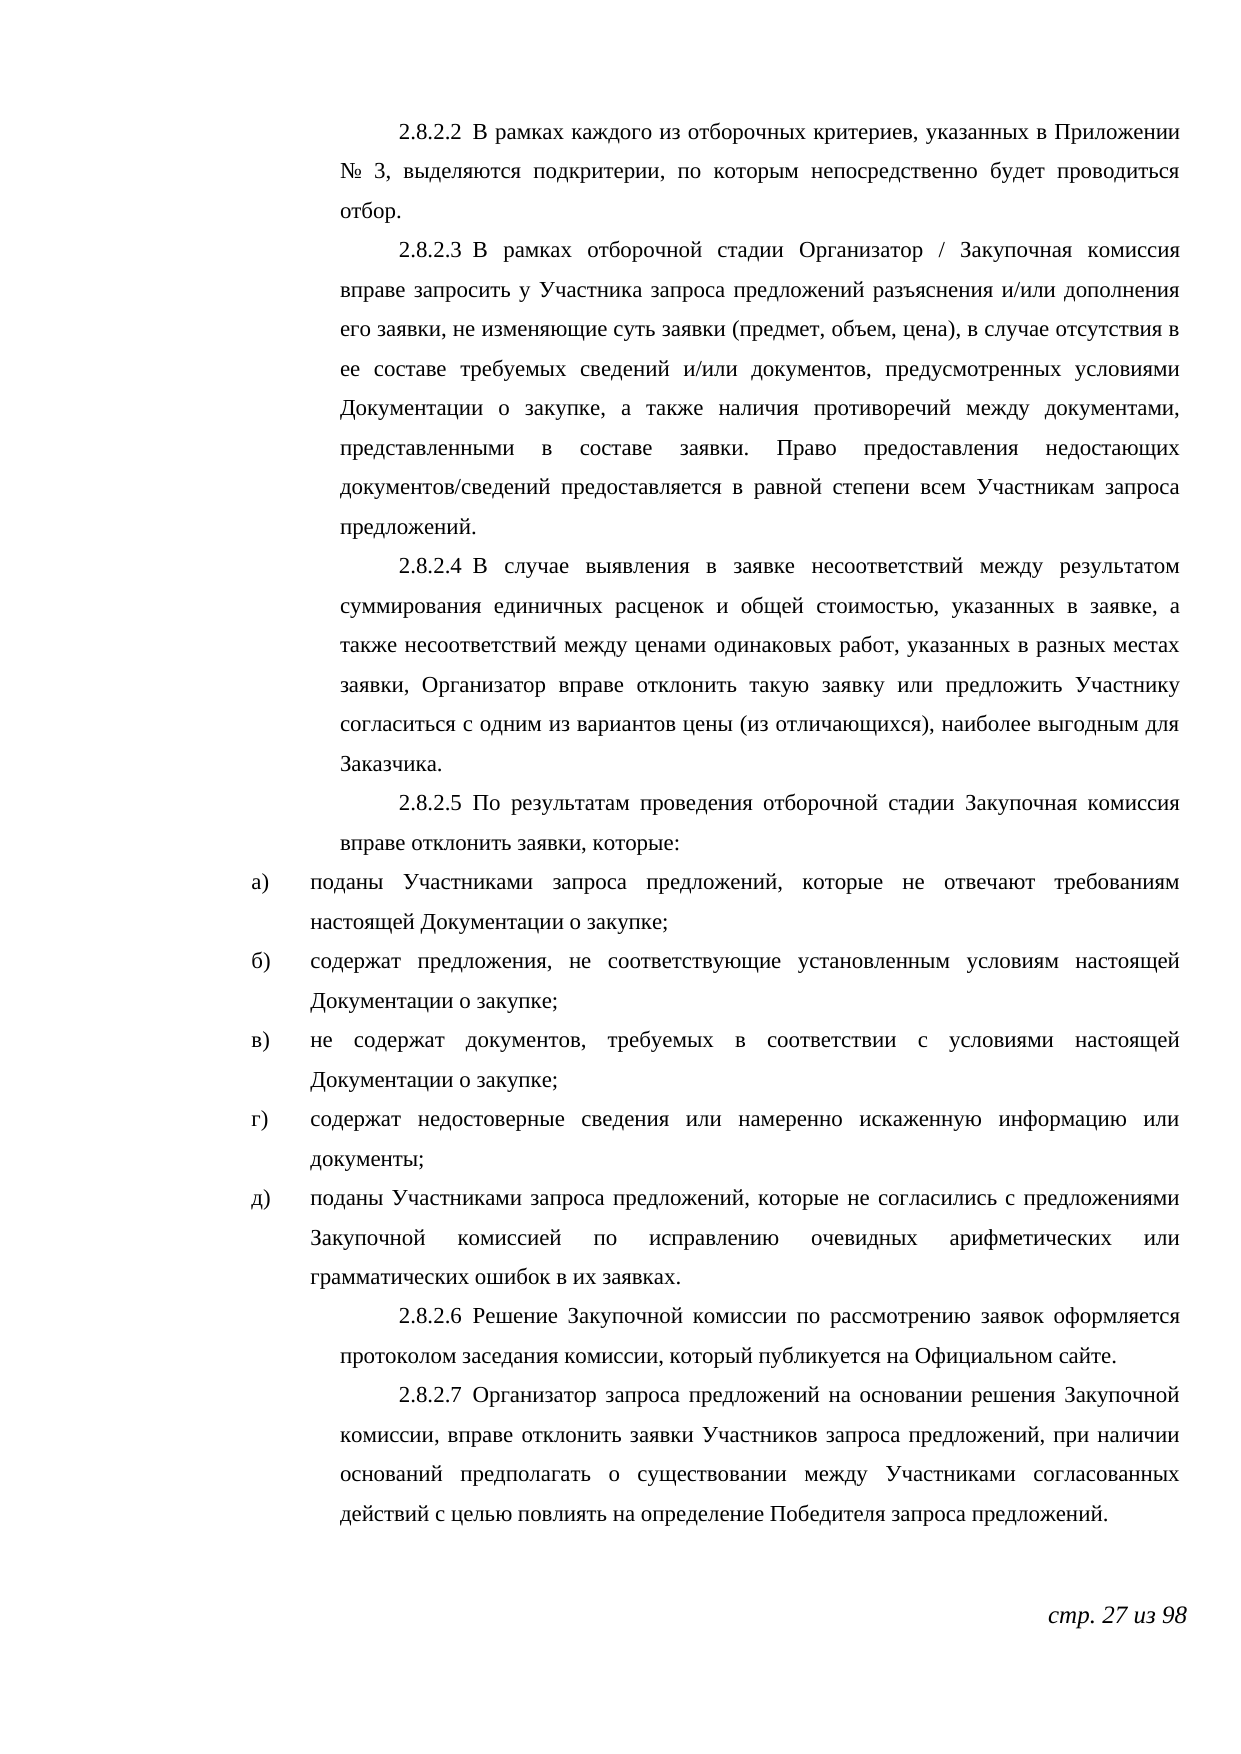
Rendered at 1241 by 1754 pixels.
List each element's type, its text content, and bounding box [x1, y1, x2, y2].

text В случае выявления в заявке несоответствий между результатом суммирования единичных расценок и общей стоимостью, указанных в заявке, а также несоответствий между ценами одинаковых работ, указанных в разных местах заявки, Организатор вправе отклонить такую заявку или предложить Участнику согласиться с одним из вариантов цены (из отличающихся), наиболее выгодным для Заказчика. [340, 552, 1181, 776]
text В рамках отборочной стадии Организатор / Закупочная комиссия вправе запросить у Участника запроса предложений разъяснения и/или дополнения его заявки, не изменяющие суть заявки (предмет, объем, цена), в случае отсутствия в ее составе требуемых сведений и/или документов, предусмотренных условиями Документации о закупке, а также наличия противоречий между документами, представленными в составе заявки. Право предоставления недостающих документов/сведений предоставляется в равной степени всем Участникам запроса предложений. [340, 237, 1181, 539]
text поданы Участниками запроса предложений, которые не согласились с предложениями Закупочной комиссией по исправлению очевидных арифметических или грамматических ошибок в их заявках. [251, 1184, 1181, 1289]
text содержат недостоверные сведения или намеренно искаженную информацию или документы; [251, 1105, 1181, 1171]
text содержат предложения, не соответствующие установленным условиям настоящей Документации о закупке; [251, 947, 1181, 1013]
text поданы Участниками запроса предложений, которые не отвечают требованиям настоящей Документации о закупке; [251, 868, 1181, 934]
text По результатам проведения отборочной стадии Закупочная комиссия вправе отклонить заявки, которые: [340, 789, 1181, 855]
text В рамках каждого из отборочных критериев, указанных в Приложении № 3, выделяются подкритерии, по которым непосредственно будет проводиться отбор. [340, 118, 1181, 223]
text не содержат документов, требуемых в соответствии с условиями настоящей Документации о закупке; [251, 1026, 1181, 1092]
text Решение Закупочной комиссии по рассмотрению заявок оформляется протоколом заседания комиссии, который публикуется на Официальном сайте. [340, 1302, 1181, 1368]
text Организатор запроса предложений на основании решения Закупочной комиссии, вправе отклонить заявки Участников запроса предложений, при наличии оснований предполагать о существовании между Участниками согласованных действий с целью повлиять на определение Победителя запроса предложений. [340, 1381, 1181, 1526]
